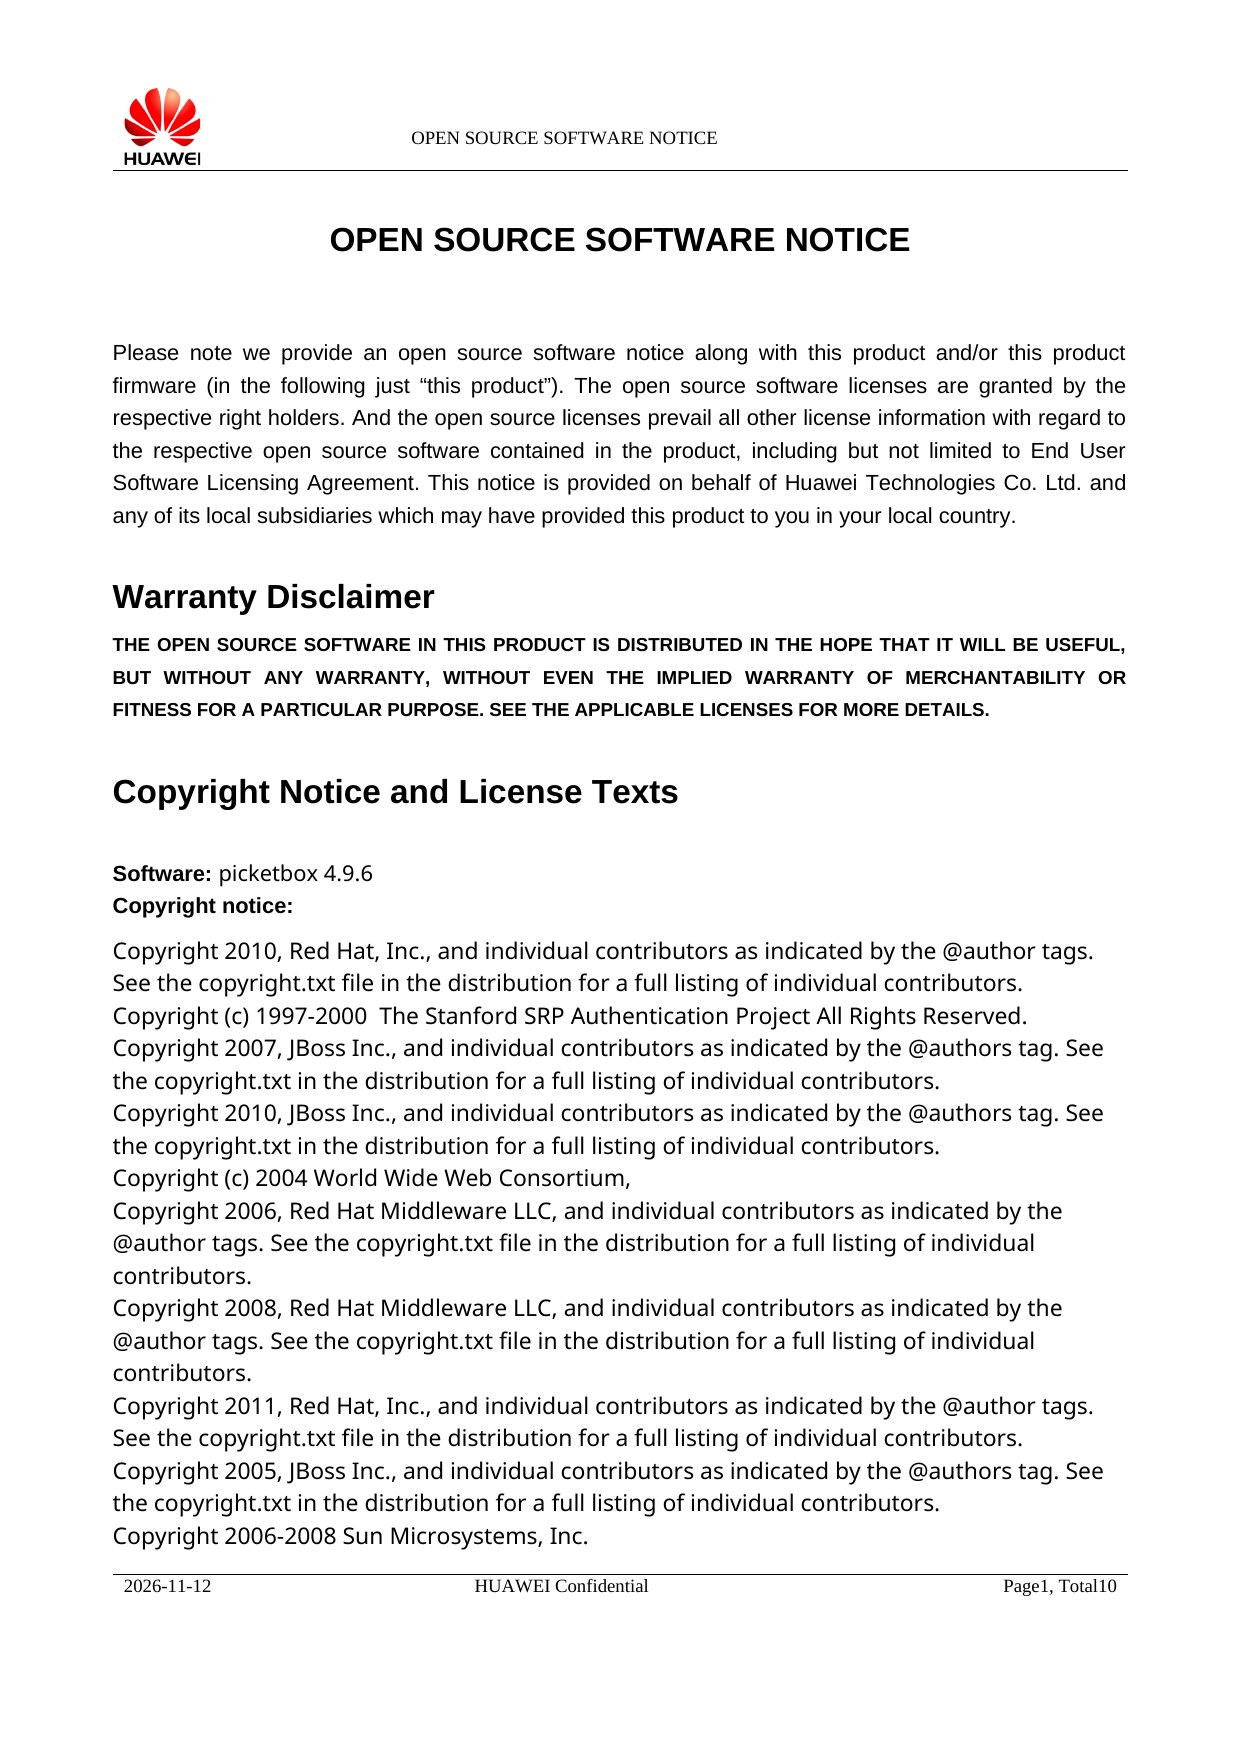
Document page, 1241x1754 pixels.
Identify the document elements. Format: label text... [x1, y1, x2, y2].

text Warranty Disclaimer [112, 564, 1128, 629]
text Please note we provide an open source software notice along with this product and/or this product firmware (in the following just “this product”). The open source software licenses are granted by the respective right holders. And the open source licenses prevail all other license information with regard to the respective open source software contained in the product, including but not limited to End User Software Licensing Agreement. This notice is provided on behalf of Huawei Technologies Co. Ltd. and any of its local subsidiaries which may have provided this product to you in your local country. [112, 336, 1128, 531]
text The open source software in this product is distributed in the hope that it will be useful, but WITHOUT ANY WARRANTY, without even the implied warranty of MERCHANTABILITY or FITNESS FOR A PARTICULAR PURPOSE. See the applicable licenses for more details. [112, 629, 1128, 726]
picture [124, 88, 201, 165]
text OPEN SOURCE SOFTWARE NOTICE [112, 206, 1128, 271]
title Software: picketbox 4.9.6 [112, 856, 1128, 889]
text Copyright Notice and License Texts [112, 759, 1128, 824]
text Copyright notice: [112, 889, 1128, 921]
